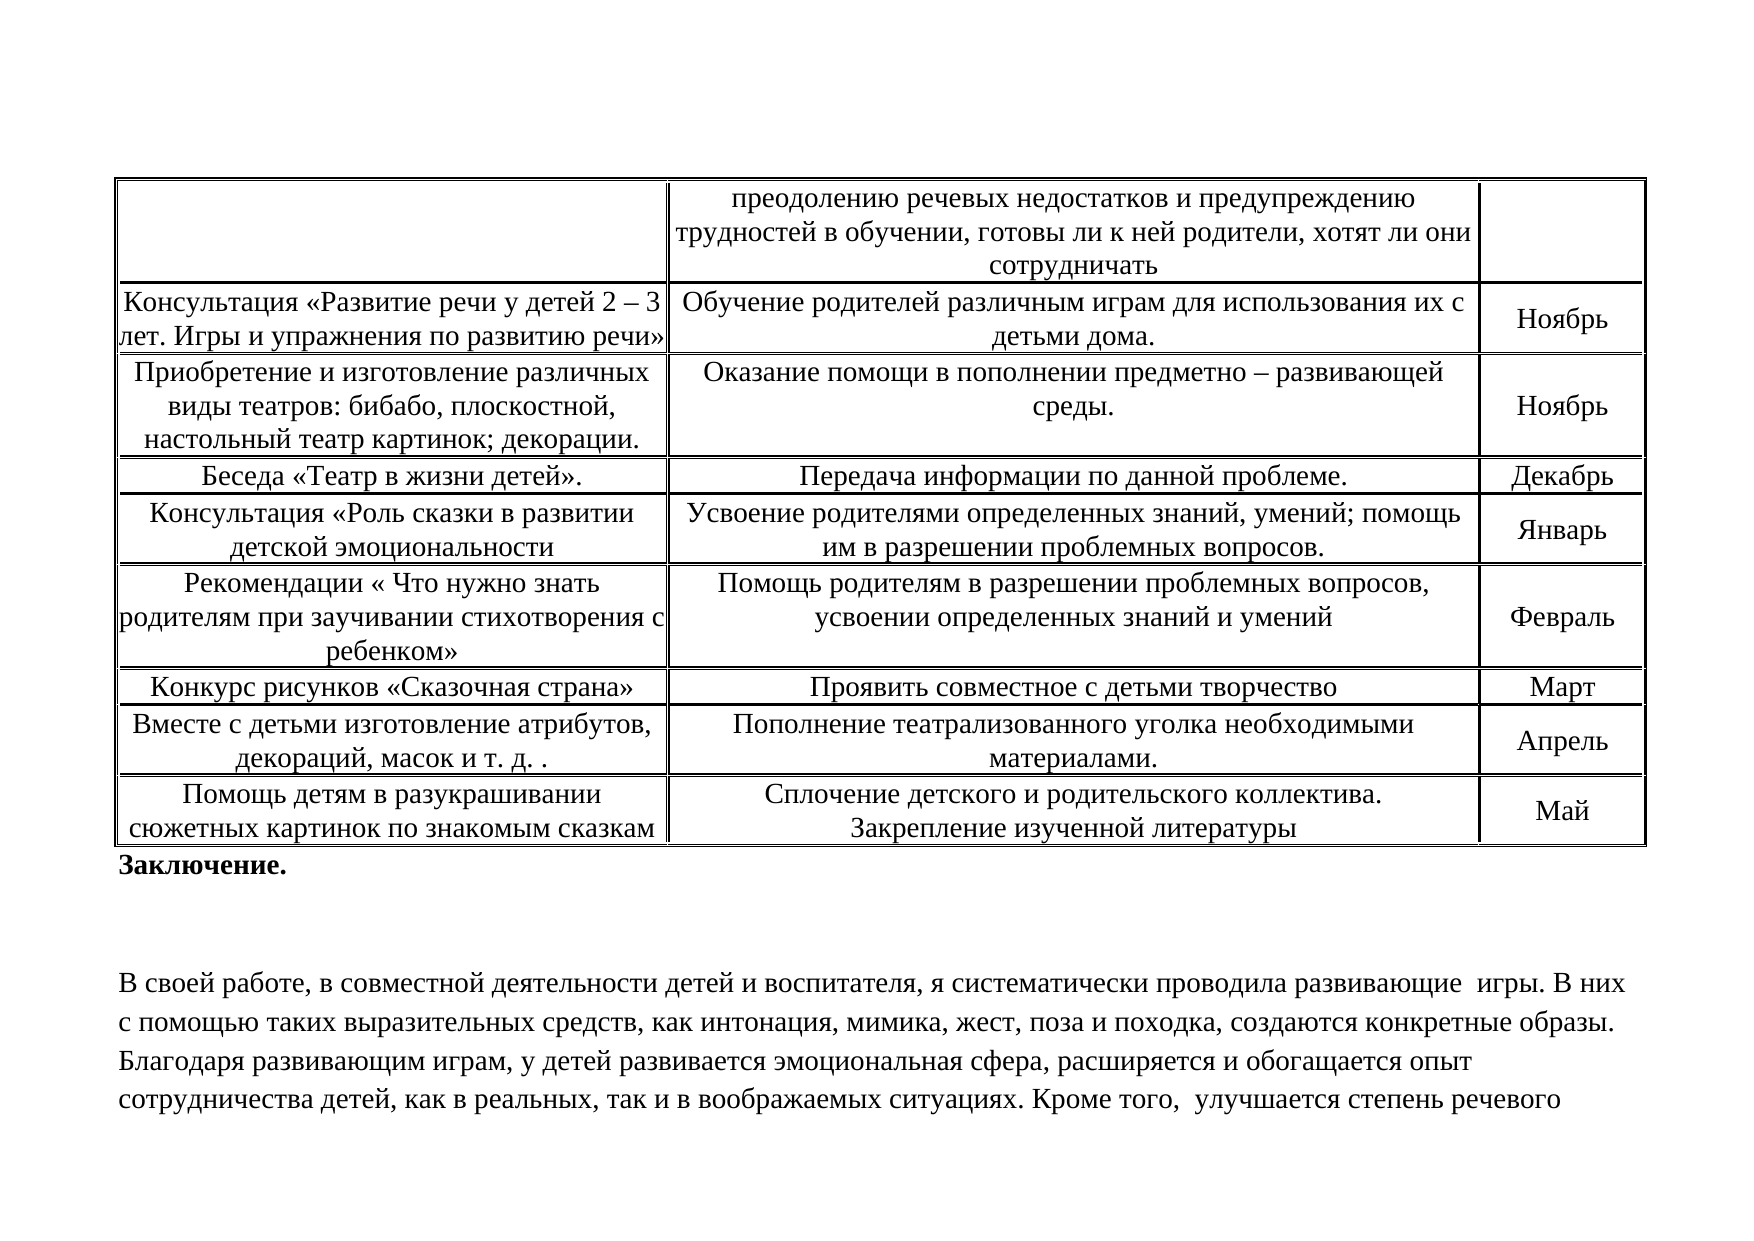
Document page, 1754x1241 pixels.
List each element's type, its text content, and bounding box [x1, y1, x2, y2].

table_cell Анкетирование [118, 179, 668, 281]
table_cell Консультация «Роль сказки в развитии детской эмоциональности [118, 492, 666, 562]
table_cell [668, 179, 1479, 281]
table_cell Вместе с детьми изготовление атрибутов, декораций, масок и т. д. . [116, 703, 666, 773]
table_cell Оказание помощи в пополнении предметно – развивающей среды. [670, 355, 1478, 455]
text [118, 966, 1636, 1115]
table_cell Передача информации по данной проблеме. [670, 459, 1478, 492]
table_cell Сплочение детского и родительского коллектива. Закрепление изученной литературы [668, 777, 1479, 843]
table_cell Проявить совместное с детьми творчество [670, 670, 1478, 703]
table_cell Ноябрь [1481, 281, 1644, 351]
table_cell Декабрь [1481, 455, 1645, 492]
table_cell Апрель [1481, 703, 1646, 773]
table_cell Приобретение и изготовление различных виды театров: бибабо, плоскостной, настольный театр картинок; декорации. [118, 351, 666, 455]
table_cell Февраль [1481, 562, 1645, 666]
table_cell Помощь детям в разукрашивании сюжетных картинок по знакомым сказкам [118, 773, 668, 843]
table_cell Рекомендации « Что нужно знать родителям при заучивании стихотворения с ребенком» [118, 562, 666, 666]
table_cell Конкурс рисунков «Сказочная страна» [118, 666, 666, 703]
table_cell Помощь родителям в разрешении проблемных вопросов, усвоении определенных знаний и умений [670, 566, 1478, 666]
table_cell Обучение родителей различным играм для использования их с детьми дома. [670, 284, 1478, 351]
table_cell Март [1481, 666, 1645, 703]
table_cell Беседа «Театр в жизни детей». [118, 455, 666, 492]
table_cell Октябрь [1479, 181, 1644, 281]
text Заключение. [118, 847, 1636, 880]
table_cell Январь [1481, 492, 1644, 562]
table_cell Ноябрь [1481, 351, 1645, 455]
table_cell Май [1479, 773, 1645, 843]
table_cell Пополнение театрализованного уголка необходимыми материалами. [670, 706, 1478, 773]
table_cell Консультация «Развитие речи у детей 2 – 3 лет. Игры и упражнения по развитию речи» [118, 281, 666, 351]
table_cell Усвоение родителями определенных знаний, умений; помощь им в разрешении проблемных вопросов. [670, 495, 1478, 562]
